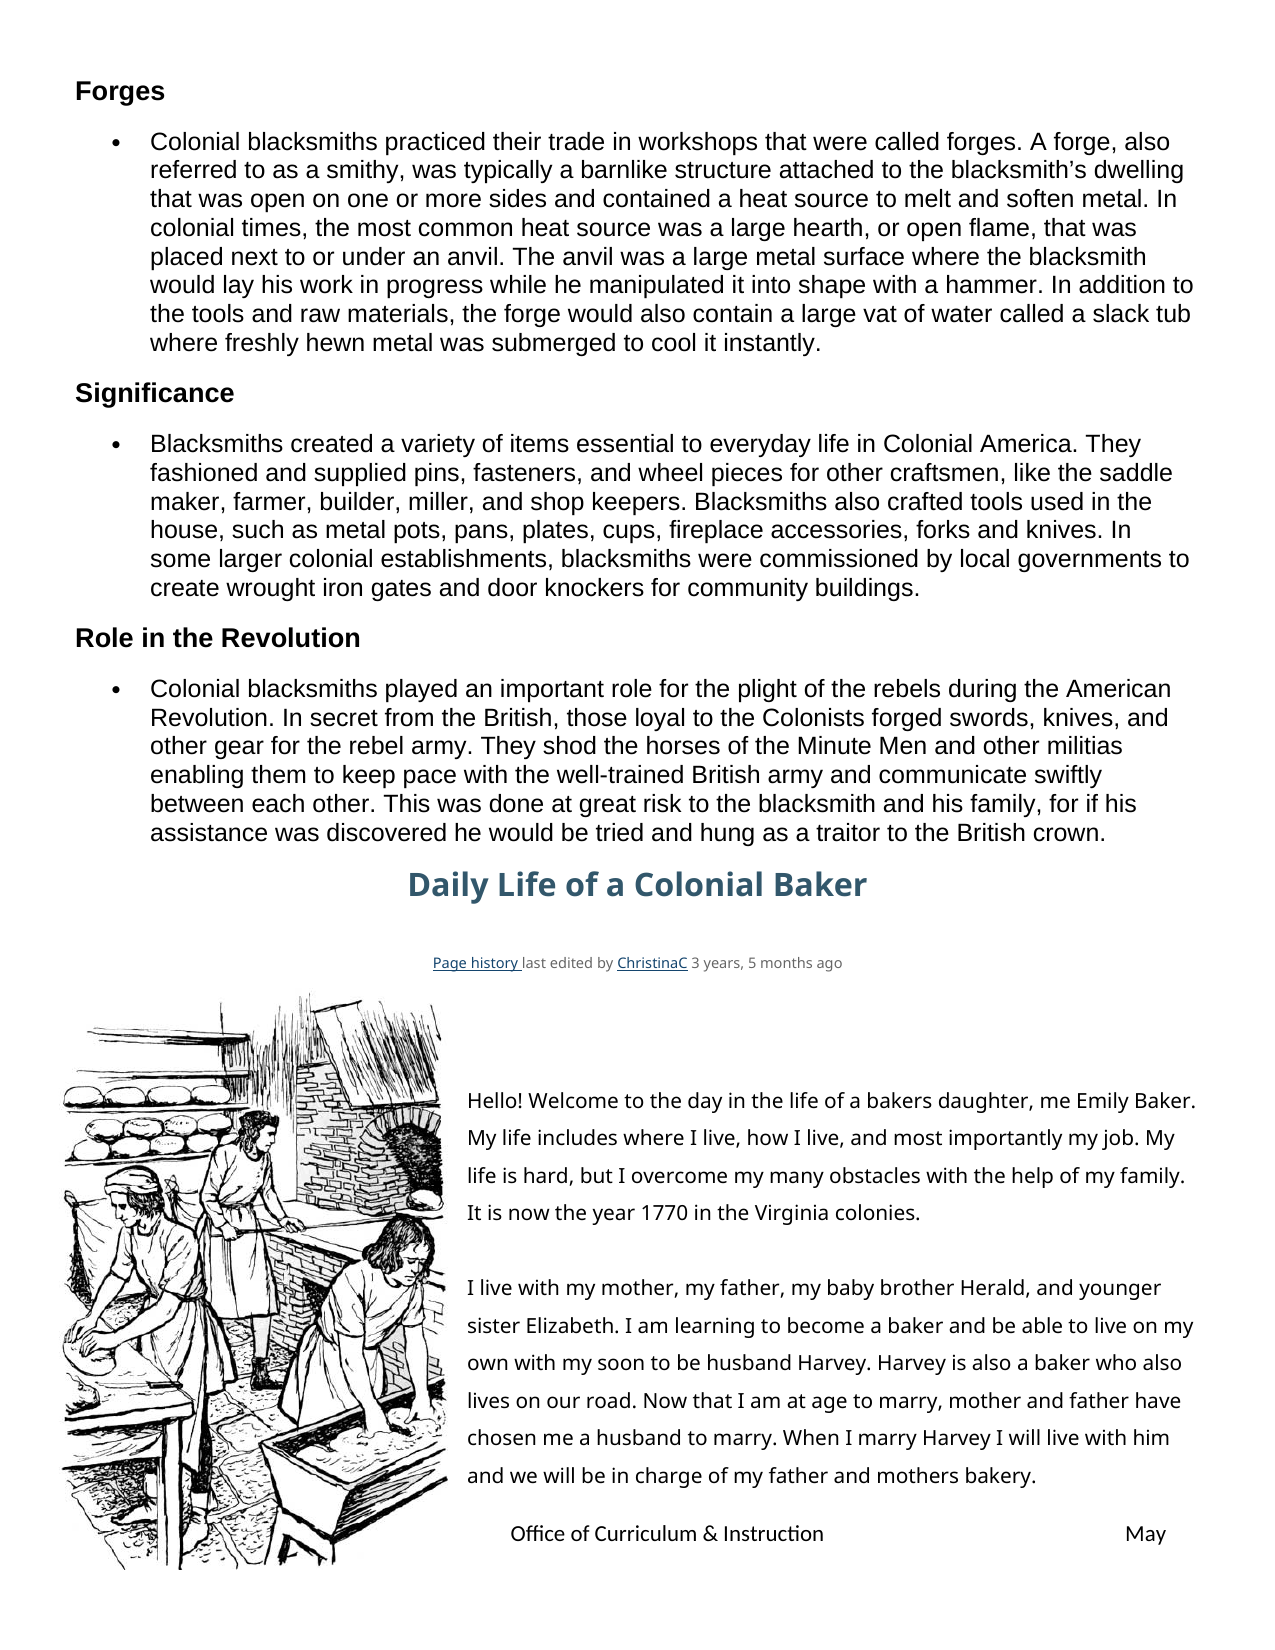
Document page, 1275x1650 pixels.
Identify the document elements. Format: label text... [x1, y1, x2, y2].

text Daily Life of a Colonial Baker [75, 862, 1200, 906]
subtitle Forges [75, 75, 1200, 106]
subtitle Significance [75, 377, 1200, 409]
subtitle Role in the Revolution [75, 622, 1200, 653]
text Page history last edited by ChristinaC 3 years, 5 months ago [75, 935, 1200, 973]
text I live with my mother, my father, my baby brother Herald, and younger sister Elizabeth. I am learning to become a baker and be able to live on my own with my soon to be husband Harvey. Harvey is also a baker who also lives on our road. Now that I am at age to marry, mother and father have chosen me a husband to marry. When I marry Harvey I will live with him and we will be in charge of my father and mothers bakery. [449, 1264, 1200, 1489]
list Colonial blacksmiths played an important role for the plight of the rebels during the American Revolution. In secret from the British, those loyal to the Colonists forged swords, knives, and other gear for the rebel army. They shod the horses of the Minute Men and other militias enabling them to keep pace with the well-trained British army and communicate swiftly between each other. This was done at great risk to the blacksmith and his family, for if his assistance was discovered he would be tried and hung as a traitor to the British crown. [112, 674, 1200, 846]
list Colonial blacksmiths practiced their trade in workshops that were called forges. A forge, also referred to as a smithy, was typically a barnlike structure attached to the blacksmith’s dwelling that was open on one or more sides and contained a heat source to melt and soften metal. In colonial times, the most common heat source was a large hearth, or open flame, that was placed next to or under an anvil. The anvil was a large metal surface where the blacksmith would lay his work in progress while he manipulated it into shape with a hammer. In addition to the tools and raw materials, the forge would also contain a large vat of water called a slack tub where freshly hewn metal was submerged to cool it instantly. [112, 127, 1200, 357]
picture [58, 988, 449, 1569]
list Blacksmiths created a variety of items essential to everyday life in Colonial America. They fashioned and supplied pins, fasteners, and wheel pieces for other craftsmen, like the saddle maker, farmer, builder, miller, and shop keepers. Blacksmiths also crafted tools used in the house, such as metal pots, pans, plates, cups, fireplace accessories, forks and knives. In some larger colonial establishments, blacksmiths were commissioned by local governments to create wrought iron gates and door knockers for community buildings. [112, 429, 1200, 601]
text Hello! Welcome to the day in the life of a bakers daughter, me Emily Baker. My life includes where I live, how I live, and most importantly my job. My life is hard, but I overcome my many obstacles with the help of my family. It is now the year 1770 in the Virginia colonies. [449, 1077, 1200, 1227]
